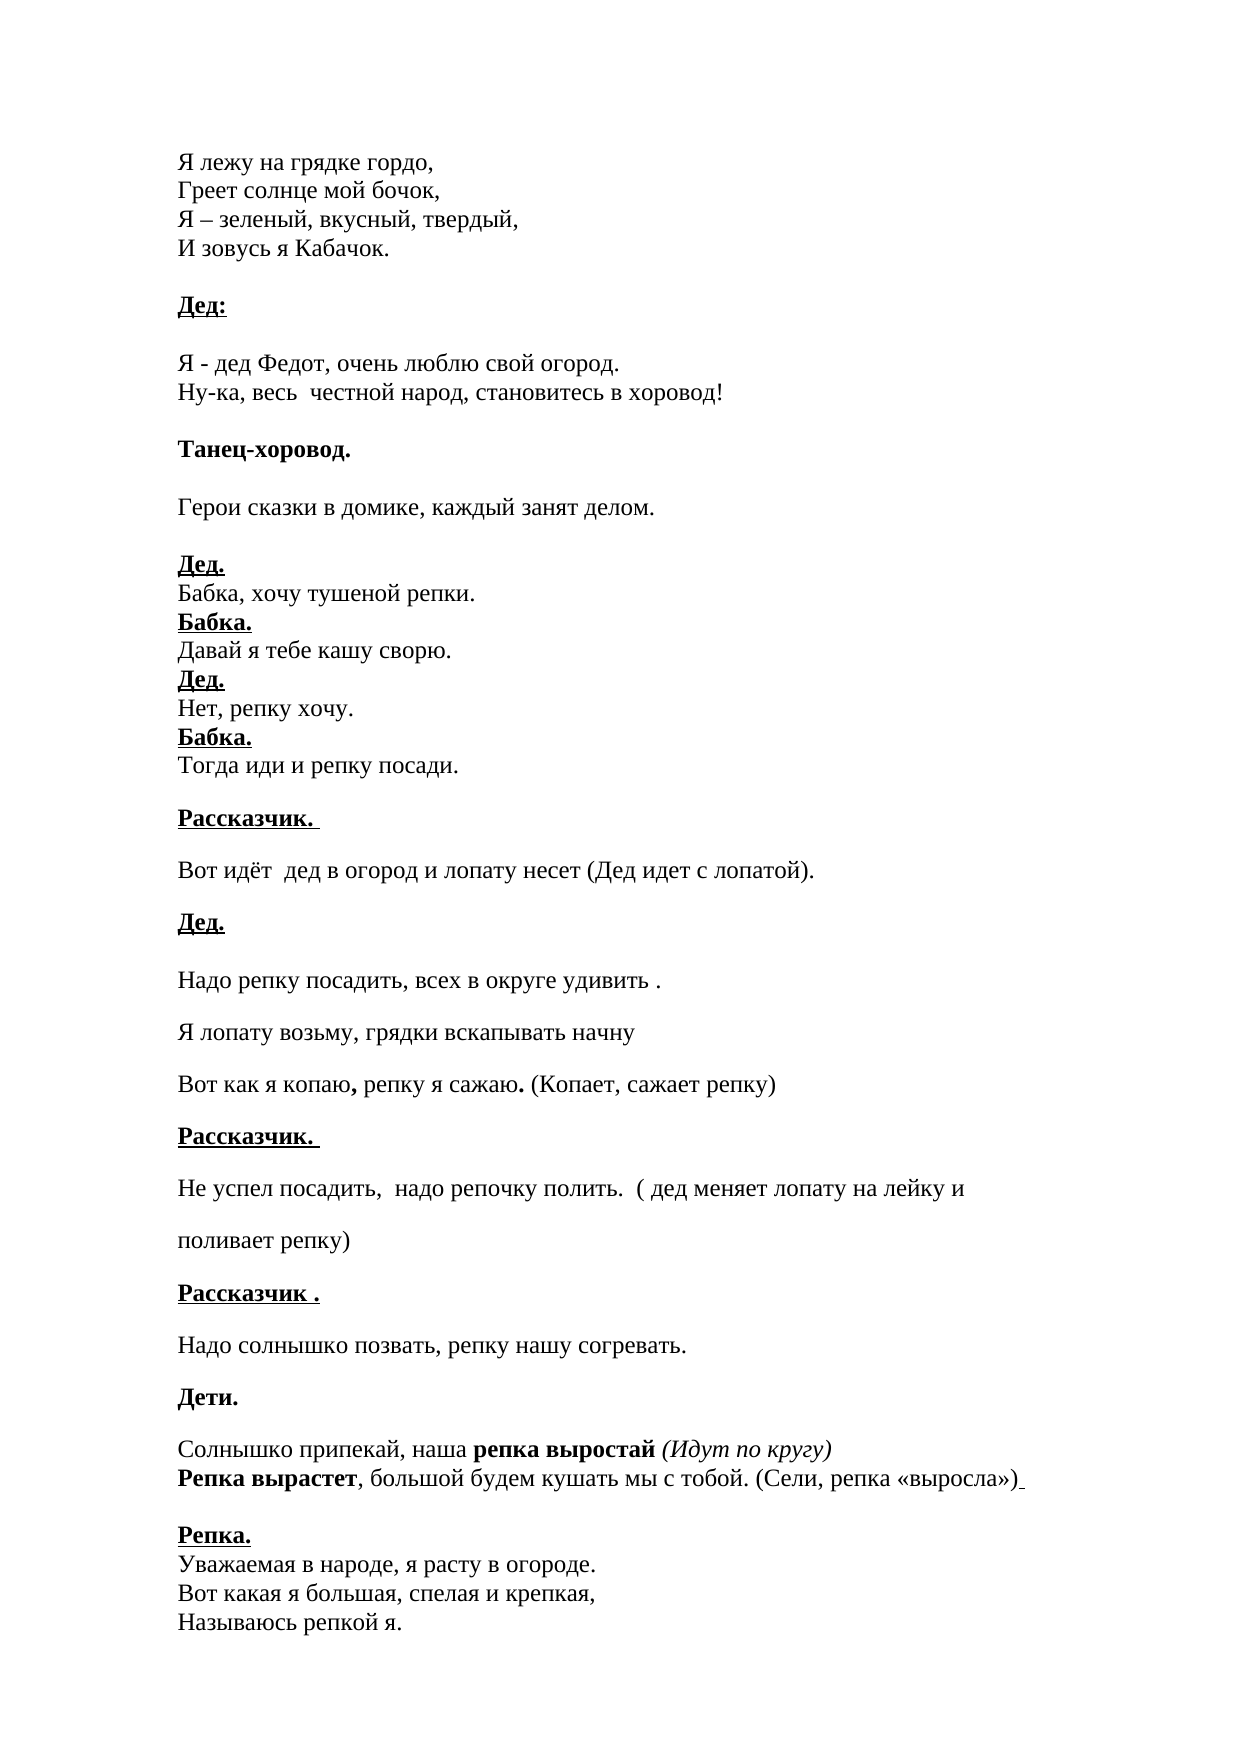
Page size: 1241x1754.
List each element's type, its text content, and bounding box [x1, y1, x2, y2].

text Уважаемая в народе, я расту в огороде. [177, 1549, 1152, 1578]
text Дед. [177, 664, 1152, 693]
text Вот какая я большая, спелая и крепкая, [177, 1578, 1152, 1607]
text Дети. [177, 1382, 1152, 1411]
text Вот идёт дед в огород и лопату несет (Дед идет с лопатой). [177, 855, 1152, 884]
text Рассказчик. [177, 1121, 1152, 1150]
text Герои сказки в домике, каждый занят делом. [177, 492, 1152, 521]
text Танец-хоровод. [177, 434, 1152, 463]
text Я лопату возьму, грядки вскапывать начну [177, 1017, 1152, 1046]
text Я – зеленый, вкусный, твердый, [177, 204, 1152, 233]
text Солнышко припекай, наша репка выростай (Идут по кругу) [177, 1434, 1152, 1463]
text поливает репку) [177, 1226, 1152, 1254]
text Называюсь репкой я. [177, 1607, 1152, 1636]
text Надо репку посадить, всех в округе удивить . [177, 965, 1152, 993]
text Тогда иди и репку посади. [177, 751, 1152, 779]
text Нет, репку хочу. [177, 693, 1152, 722]
text Греет солнце мой бочок, [177, 176, 1152, 204]
text Бабка, хочу тушеной репки. [177, 578, 1152, 607]
text Дед: [177, 291, 1152, 319]
text Вот как я копаю, репку я сажаю. (Копает, сажает репку) [177, 1069, 1152, 1098]
text Я - дед Федот, очень люблю свой огород. [177, 348, 1152, 377]
text Давай я тебе кашу сворю. [177, 636, 1152, 664]
text Дед. [177, 907, 1152, 936]
text Рассказчик . [177, 1278, 1152, 1307]
text Дед. [177, 549, 1152, 578]
text Не успел посадить, надо репочку полить. ( дед меняет лопату на лейку и [177, 1173, 1152, 1202]
text Я лежу на грядке гордо, [177, 147, 1152, 176]
text Ну-ка, весь честной народ, становитесь в хоровод! [177, 377, 1152, 406]
text Рассказчик. [177, 803, 1152, 832]
text Бабка. [177, 607, 1152, 636]
text Надо солнышко позвать, репку нашу согревать. [177, 1330, 1152, 1359]
text Репка. [177, 1521, 1152, 1549]
text И зовусь я Кабачок. [177, 233, 1152, 262]
text Бабка. [177, 722, 1152, 751]
text Репка вырастет, большой будем кушать мы с тобой. (Сели, репка «выросла») [177, 1463, 1152, 1492]
